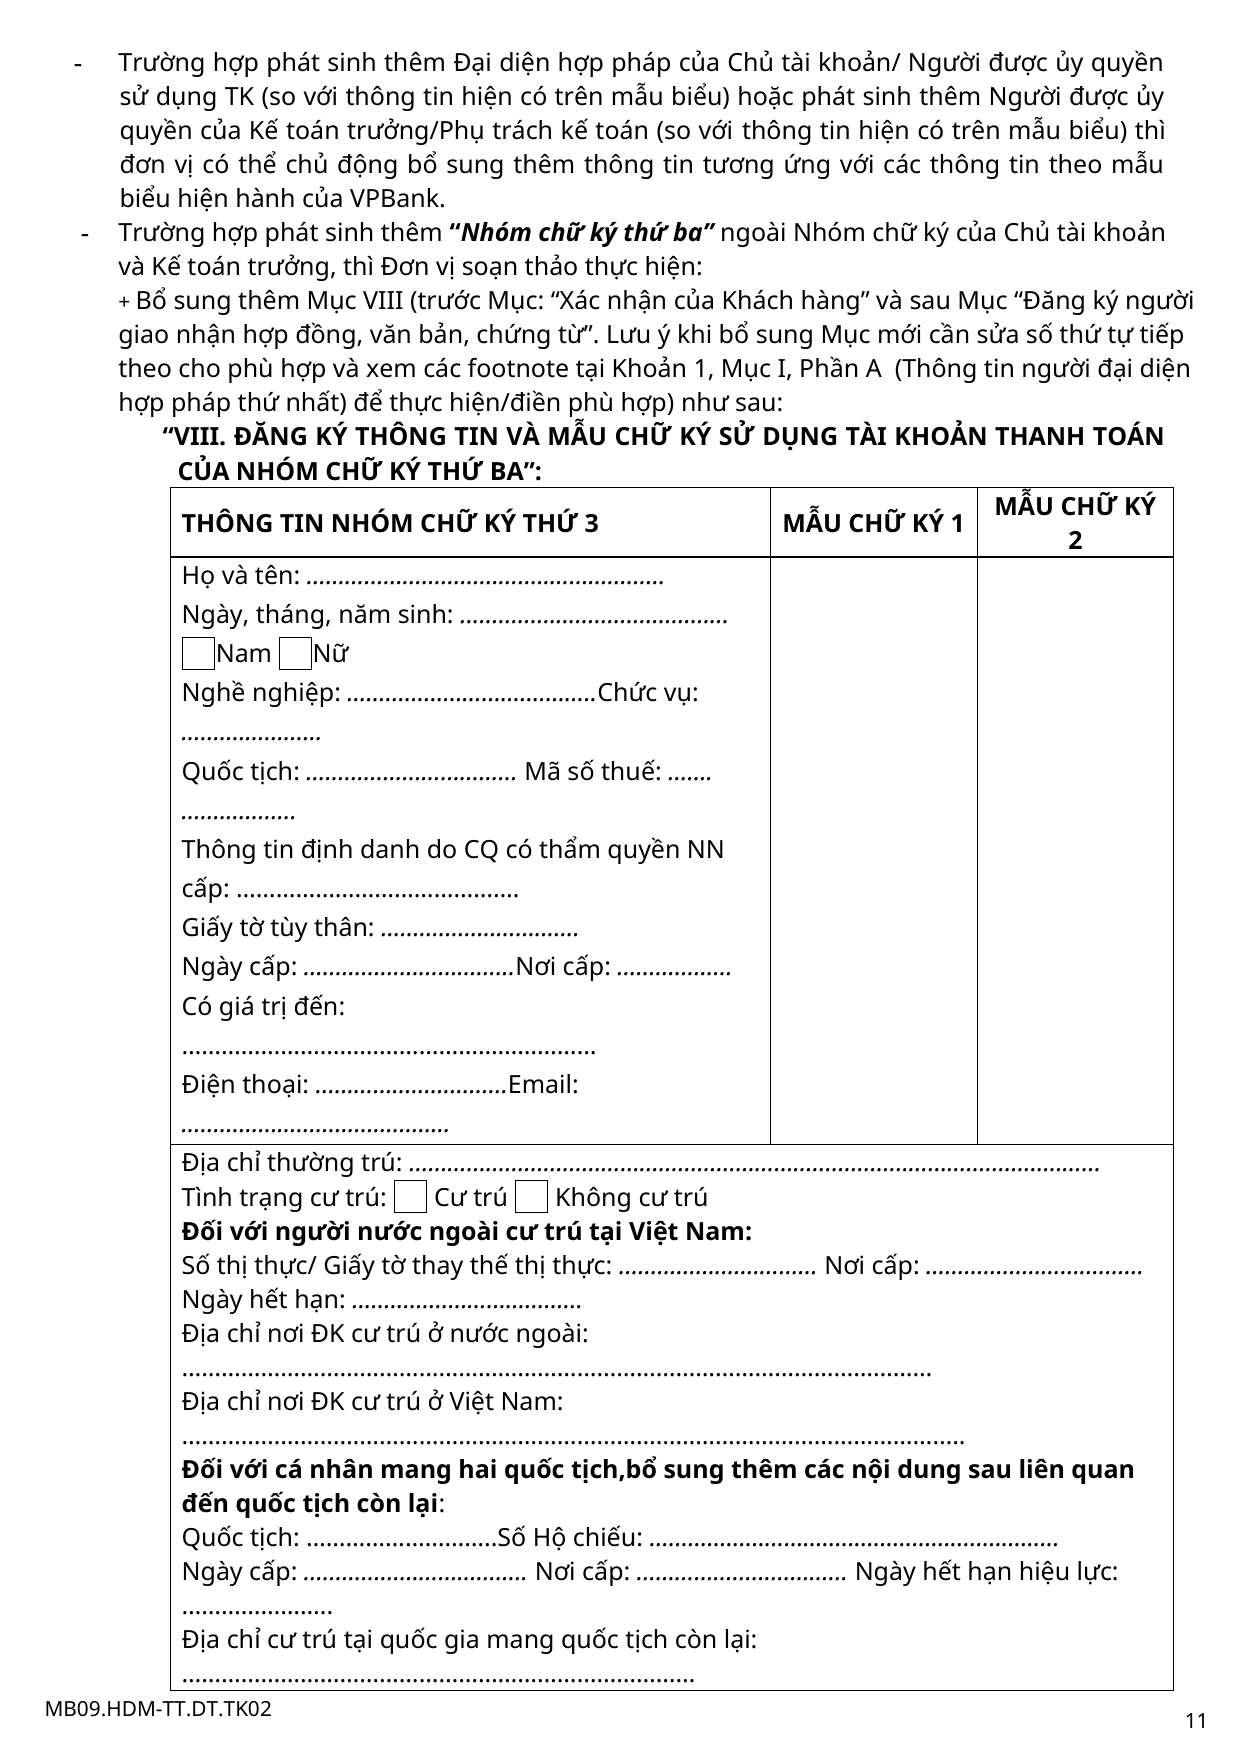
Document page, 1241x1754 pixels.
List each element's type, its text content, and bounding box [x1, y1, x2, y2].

table_header MẪU CHỮ KÝ 1 [771, 488, 977, 556]
table_header THÔNG TIN NHÓM CHỮ KÝ THỨ 3 [171, 488, 770, 556]
table_cell [978, 558, 1173, 1144]
table_header MẪU CHỮ KÝ 2 [978, 488, 1173, 556]
list “VIII. ĐĂNG KÝ THÔNG TIN VÀ MẪU CHỮ KÝ SỬ DỤNG TÀI KHOẢN THANH TOÁN CỦA NHÓM CHỮ KÝ THỨ BA”: [162, 419, 1166, 487]
list Trường hợp phát sinh thêm Đại diện hợp pháp của Chủ tài khoản/ Người được ủy quyền sử dụng TK (so với thông tin hiện có trên mẫu biểu) hoặc phát sinh thêm Người được ủy quyền của Kế toán trưởng/Phụ trách kế toán (so với thông tin hiện có trên mẫu biểu) thì đơn vị có thể chủ động bổ sung thêm thông tin tương ứng với các thông tin theo mẫu biểu hiện hành của VPBank. [74, 44, 1166, 215]
list Trường hợp phát sinh thêm “Nhóm chữ ký thứ ba” ngoài Nhóm chữ ký của Chủ tài khoản và Kế toán trưởng, thì Đơn vị soạn thảo thực hiện: [81, 215, 1166, 283]
table_cell [771, 558, 977, 1144]
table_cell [171, 1145, 1173, 1690]
text + Bổ sung thêm Mục VIII (trước Mục: “Xác nhận của Khách hàng” và sau Mục “Đăng ký người giao nhận hợp đồng, văn bản, chứng từ”. Lưu ý khi bổ sung Mục mới cần sửa số thứ tự tiếp theo cho phù hợp và xem các footnote tại Khoản 1, Mục I, Phần A (Thông tin người đại diện hợp pháp thứ nhất) để thực hiện/điền phù hợp) như sau: [118, 283, 1226, 419]
table_cell Họ và tên: ………………………………..……………… Ngày, tháng, năm sinh: …………………………………… Nam Nữ Nghề nghiệp: ………………………….……..Chức vụ: ……….………… Quốc tịch: …………………………… Mã số thuế: …….…….……….. Thông tin định danh do CQ có thẩm quyền NN cấp: ……………………………………. Giấy tờ tùy thân: …………………………. Ngày cấp: ……………………………Nơi cấp: ……………… Có giá trị đến: ……………………………………………………… Điện thoại: …………………………Email: …………………………………… [171, 558, 770, 1144]
